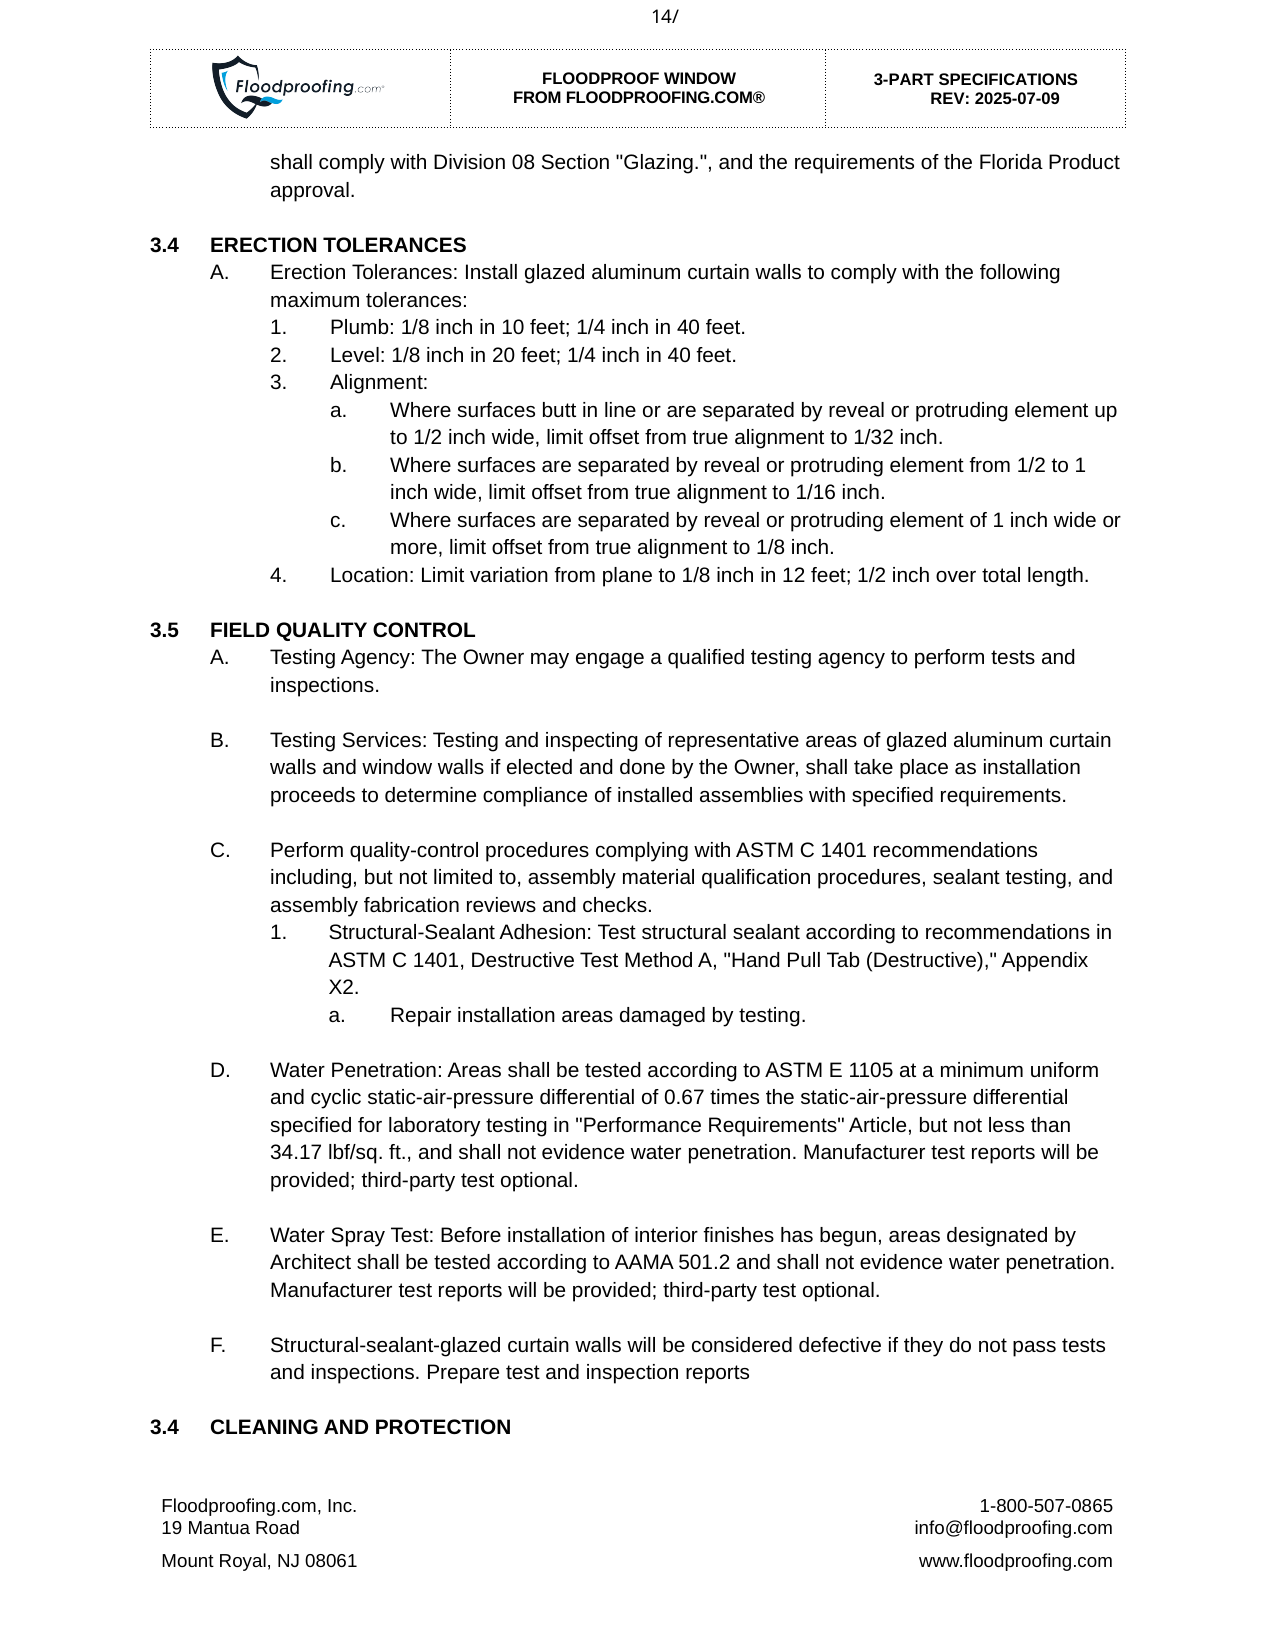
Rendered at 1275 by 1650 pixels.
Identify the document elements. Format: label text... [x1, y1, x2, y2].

text 3. Alignment: [270, 370, 1125, 394]
text 1. Structural-Sealant Adhesion: Test structural sealant according to recommendations in ASTM C 1401, Destructive Test Method A, "Hand Pull Tab (Destructive)," Appendix X2. [270, 920, 1125, 999]
text D. Water Penetration: Areas shall be tested according to ASTM E 1105 at a minimum uniform and cyclic static-air-pressure differential of 0.67 times the static-air-pressure differential specified for laboratory testing in "Performance Requirements" Article, but not less than 34.17 lbf/sq. ft., and shall not evidence water penetration. Manufacturer test reports will be provided; third-party test optional. [210, 1057, 1125, 1191]
text b. Where surfaces are separated by reveal or protruding element from 1/2 to 1 inch wide, limit offset from true alignment to 1/16 inch. [330, 452, 1125, 504]
text A. Erection Tolerances: Install glazed aluminum curtain walls to comply with the following maximum tolerances: [210, 260, 1125, 311]
text A. Testing Agency: The Owner may engage a qualified testing agency to perform tests and inspections. [210, 645, 1125, 696]
text E. Water Spray Test: Before installation of interior finishes has begun, areas designated by Architect shall be tested according to AAMA 501.2 and shall not evidence water penetration. [210, 1222, 1125, 1274]
text 3.5 FIELD QUALITY CONTROL [150, 617, 1125, 641]
text 3.4 ERECTION TOLERANCES [150, 205, 1125, 256]
text a. Repair installation areas damaged by testing. [270, 1002, 1125, 1026]
text B. Testing Services: Testing and inspecting of representative areas of glazed aluminum curtain walls and window walls if elected and done by the Owner, shall take place as installation proceeds to determine compliance of installed assemblies with specified requirements. [210, 727, 1125, 806]
text 1. Plumb: 1/8 inch in 10 feet; 1/4 inch in 40 feet. [270, 315, 1125, 339]
text F. Structural-sealant-glazed curtain walls will be considered defective if they do not pass tests and inspections. Prepare test and inspection reports [210, 1332, 1125, 1384]
text c. Where surfaces are separated by reveal or protruding element of 1 inch wide or more, limit offset from true alignment to 1/8 inch. [330, 507, 1125, 559]
picture [191, 43, 407, 145]
text Manufacturer test reports will be provided; third-party test optional. [270, 1277, 1125, 1301]
text a. Where surfaces butt in line or are separated by reveal or protruding element up to 1/2 inch wide, limit offset from true alignment to 1/32 inch. [330, 397, 1125, 449]
text 3.4 CLEANING AND PROTECTION [150, 1415, 1125, 1439]
text 2. Level: 1/8 inch in 20 feet; 1/4 inch in 40 feet. [270, 342, 1125, 366]
text 4. Location: Limit variation from plane to 1/8 inch in 12 feet; 1/2 inch over total length. [210, 562, 1125, 586]
text C. Perform quality-control procedures complying with ASTM C 1401 recommendations including, but not limited to, assembly material qualification procedures, sealant testing, and assembly fabrication reviews and checks. [210, 837, 1125, 916]
